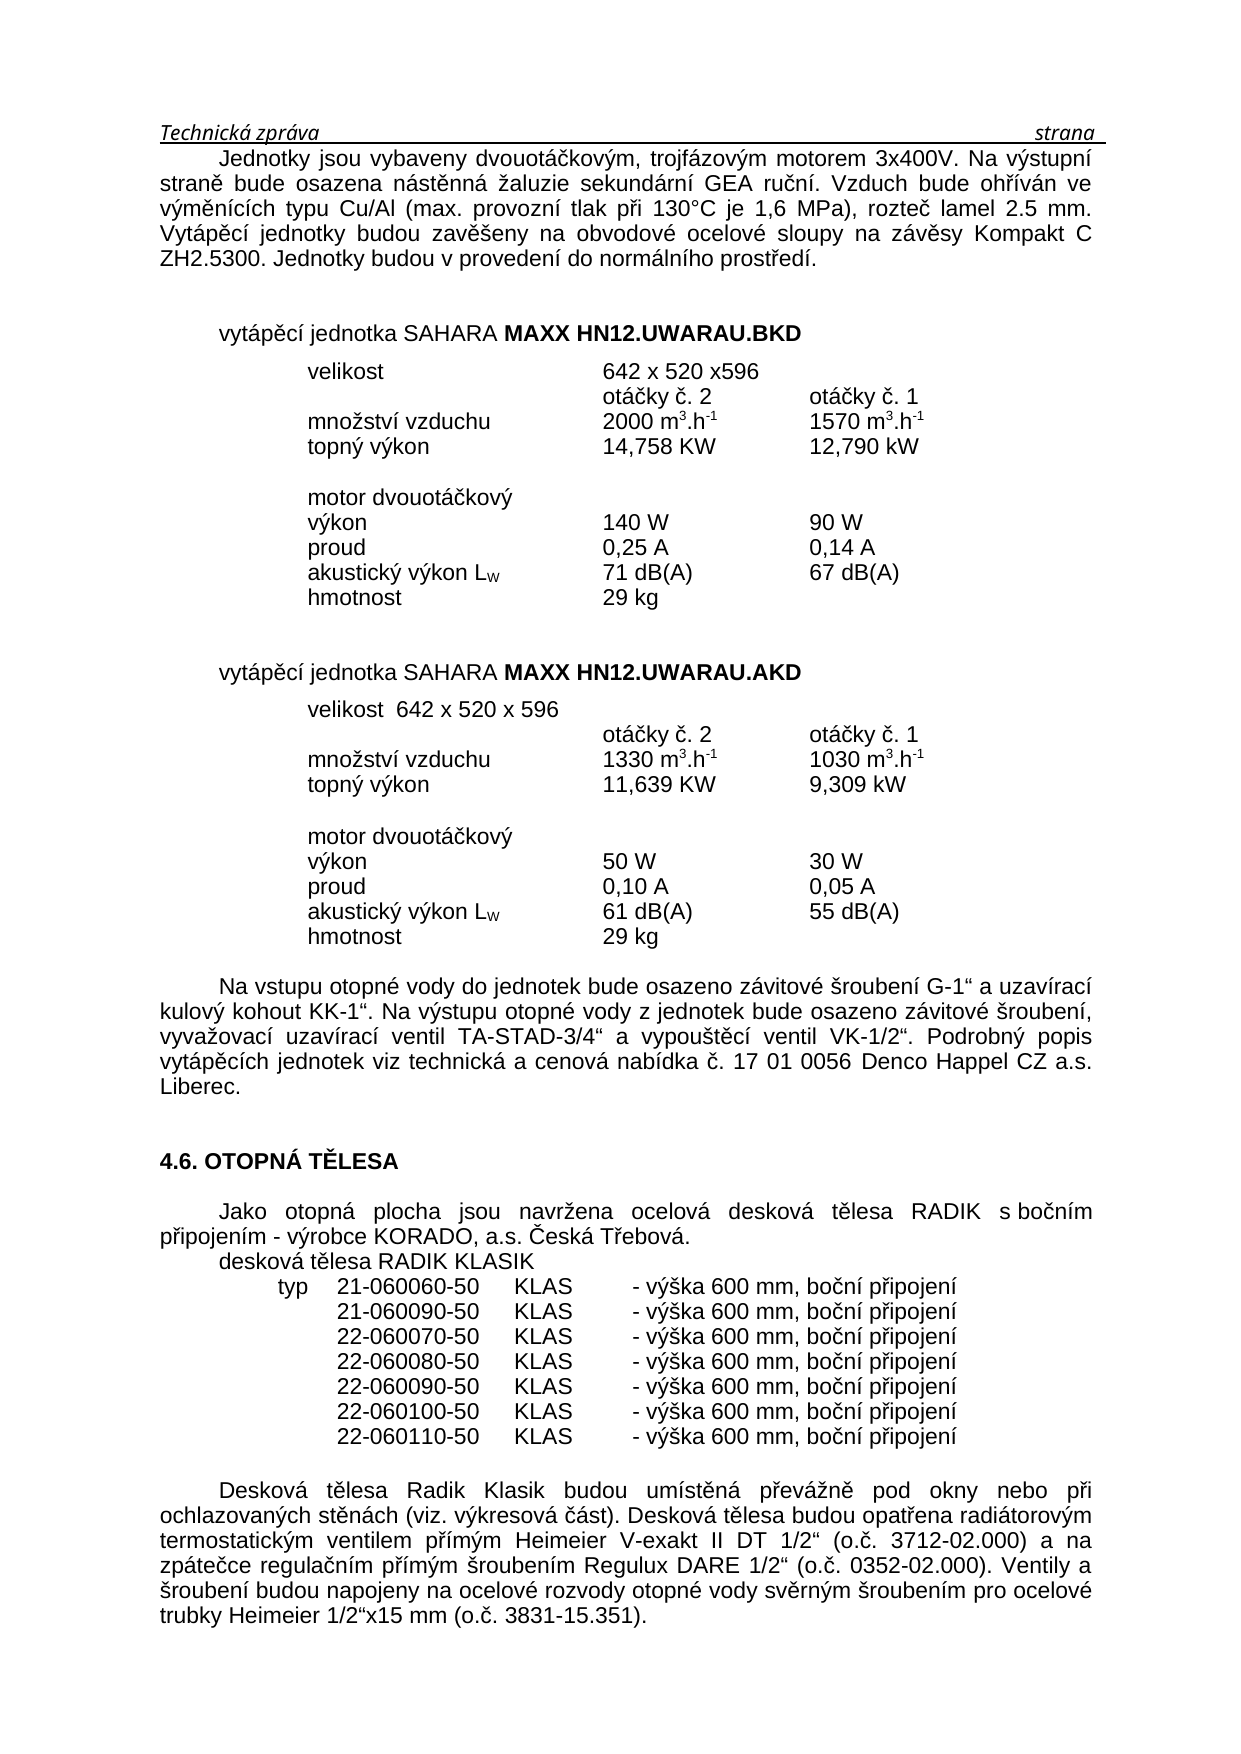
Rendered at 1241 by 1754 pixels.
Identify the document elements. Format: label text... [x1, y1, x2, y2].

text topný výkon 11,639 KW 9,309 kW [159, 773, 1092, 798]
text 22-060110-50 KLAS - výška 600 mm, boční připojení [159, 1424, 1092, 1449]
text vytápěcí jednotka SAHARA MAXX HN12.UWARAU.BKD [159, 322, 1092, 347]
text Jednotky jsou vybaveny dvouotáčkovým, trojfázovým motorem 3x400V. Na výstupní straně bude osazena nástěnná žaluzie sekundární GEA ruční. Vzduch bude ohříván ve výměnících typu Cu/Al (max. provozní tlak při je 1,6 MPa), rozteč lamel . Vytápěcí jednotky budou zavěšeny na obvodové ocelové sloupy na závěsy Kompakt C ZH2.5300. Jednotky budou v provedení do normálního prostředí. [159, 147, 1092, 272]
text proud 0,25 A 0,14 A [159, 535, 1092, 560]
text výkon 50 W 30 W [159, 849, 1092, 874]
text akustický výkon LW 71 dB(A) 67 dB(A) [159, 560, 1092, 585]
text výkon 140 W 90 W [159, 510, 1092, 535]
text 21-060090-50 KLAS - výška 600 mm, boční připojení [159, 1299, 1092, 1324]
text desková tělesa RADIK KLASIK [159, 1249, 1092, 1274]
text typ 21-060060-50 KLAS - výška 600 mm, boční připojení [159, 1274, 1092, 1299]
text množství vzduchu 2000 m3.h-1 1570 m3.h-1 [159, 409, 1092, 434]
text hmotnost 29 kg [159, 585, 1092, 610]
text hmotnost 29 kg [159, 924, 1092, 949]
text topný výkon 14,758 KW 12,790 kW [159, 434, 1092, 459]
text Desková tělesa Radik Klasik budou umístěná převážně pod okny nebo při ochlazovaných stěnách (viz. výkresová část). Desková tělesa budou opatřena radiátorovým termostatickým ventilem přímým Heimeier V-exakt II DT 1/2“ (o.č. 3712-02.000) a na zpátečce regulačním přímým šroubením Regulux DARE 1/2“ (o.č. 0352-02.000). Ventily a šroubení budou napojeny na ocelové rozvody otopné vody svěrným šroubením pro ocelové trubky Heimeier 1/2“x15 mm (o.č. 3831-15.351). [159, 1478, 1092, 1628]
text množství vzduchu 1330 m3.h-1 1030 m3.h-1 [159, 748, 1092, 773]
text velikost 642 x 520 x596 [159, 359, 1092, 384]
text motor dvouotáčkový [159, 824, 1092, 849]
subtitle 4.6. OTOPNÁ TĚLESA [159, 1149, 1119, 1174]
text vytápěcí jednotka SAHARA MAXX HN12.UWARAU.AKD [159, 660, 1092, 685]
text velikost 642 x 520 x 596 [159, 698, 1092, 723]
text otáčky č. 2 otáčky č. 1 [159, 723, 1092, 748]
text motor dvouotáčkový [159, 485, 1092, 510]
text Jako otopná plocha jsou navržena ocelová desková tělesa RADIK s bočním připojením - výrobce KORADO, a.s. Česká Třebová. [159, 1199, 1092, 1249]
text 22-060100-50 KLAS - výška 600 mm, boční připojení [159, 1399, 1092, 1424]
text otáčky č. 2 otáčky č. 1 [159, 384, 1092, 409]
text Na vstupu otopné vody do jednotek bude osazeno závitové šroubení G-1“ a uzavírací kulový kohout KK-1“. Na výstupu otopné vody z jednotek bude osazeno závitové šroubení, vyvažovací uzavírací ventil TA-STAD-3/4“ a vypouštěcí ventil VK-1/2“. Podrobný popis vytápěcích jednotek viz technická a cenová nabídka č. 17 01 0056 Denco Happel CZ a.s. Liberec. [159, 974, 1092, 1099]
text proud 0,10 A 0,05 A [159, 874, 1092, 899]
text 22-060070-50 KLAS - výška 600 mm, boční připojení [159, 1324, 1092, 1349]
text 22-060080-50 KLAS - výška 600 mm, boční připojení [159, 1349, 1092, 1374]
text 22-060090-50 KLAS - výška 600 mm, boční připojení [159, 1374, 1092, 1399]
text akustický výkon LW 61 dB(A) 55 dB(A) [159, 899, 1092, 924]
